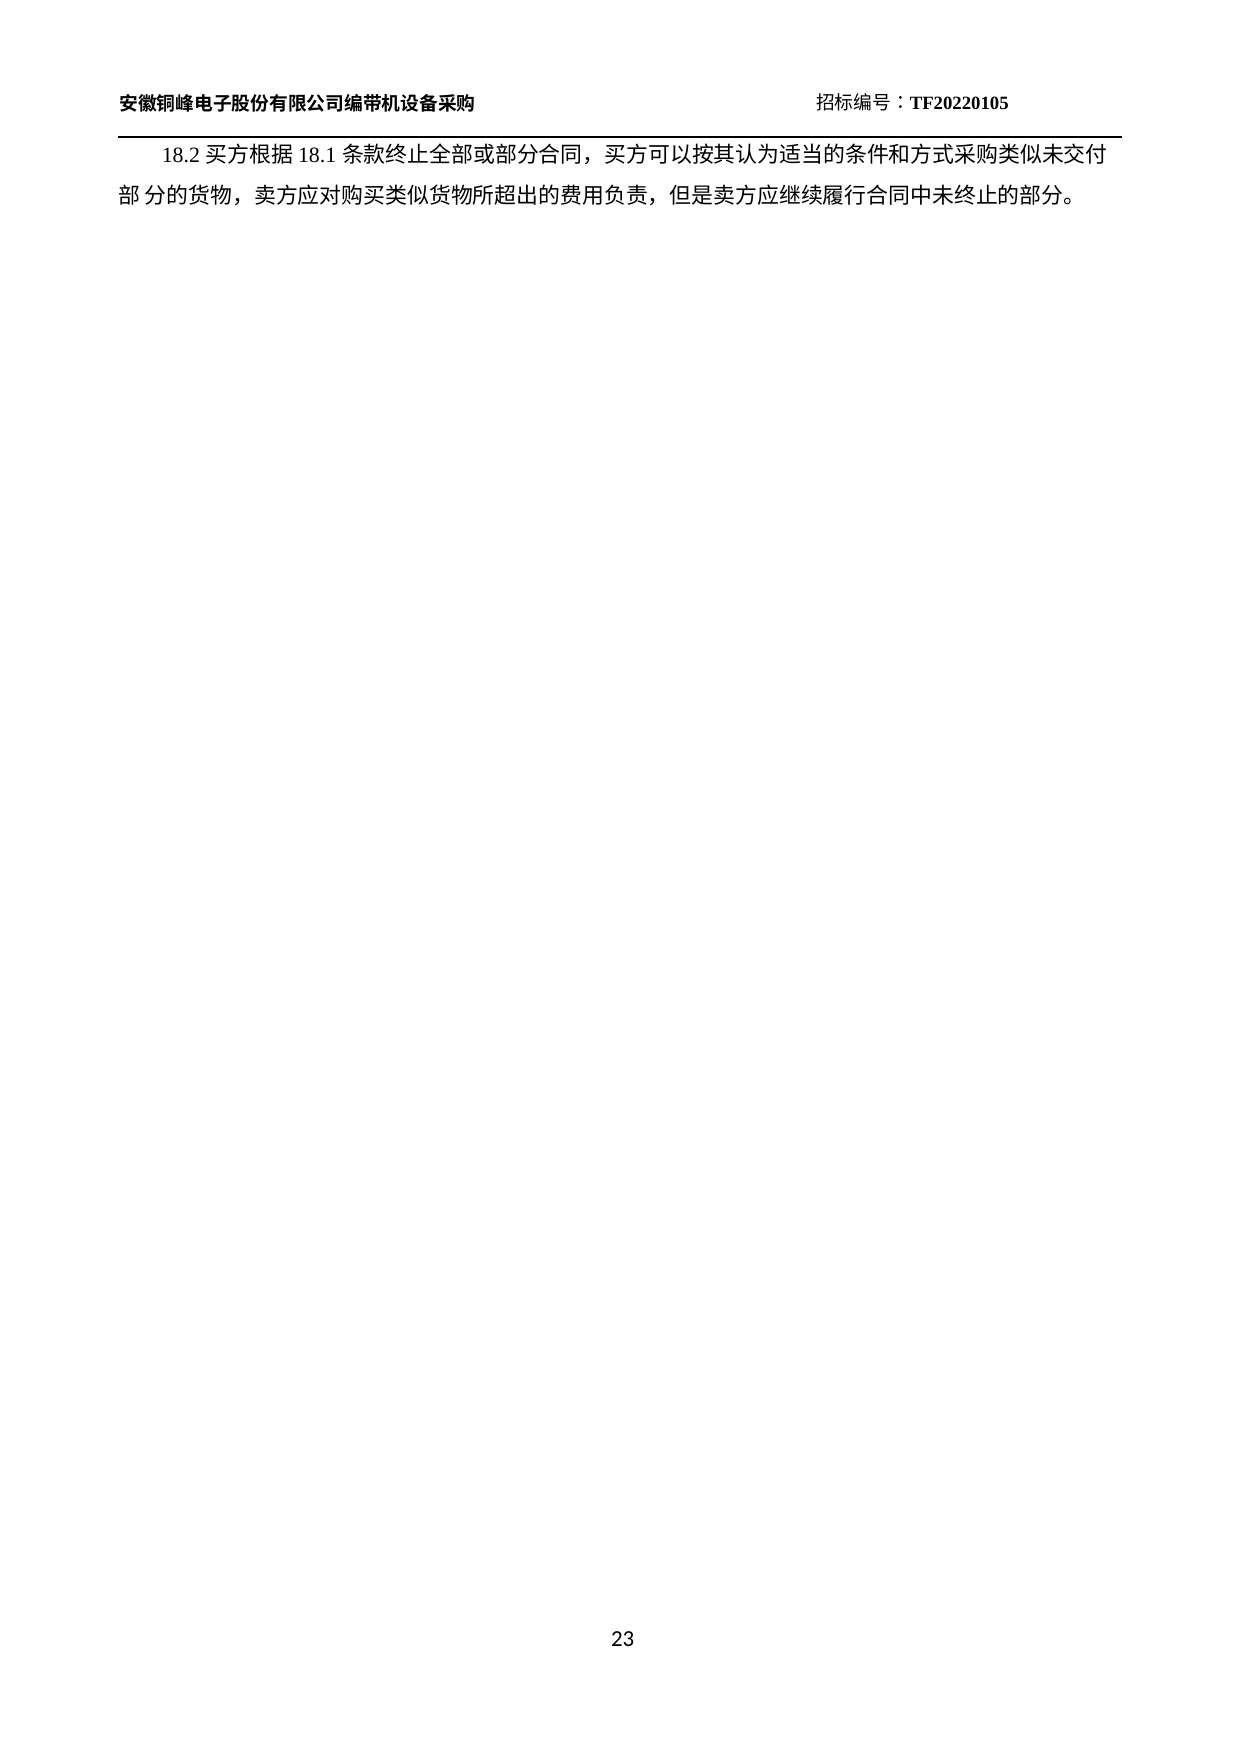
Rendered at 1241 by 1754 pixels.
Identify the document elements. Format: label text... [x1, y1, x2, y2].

text 18.2 买方根据 18.1 条款终止全部或部分合同，买方可以按其认为适当的条件和方式采购类似未交付部 分的货物，卖方应对购买类似货物所超出的费用负责，但是卖方应继续履行合同中未终止的部分。 [118, 137, 1123, 210]
